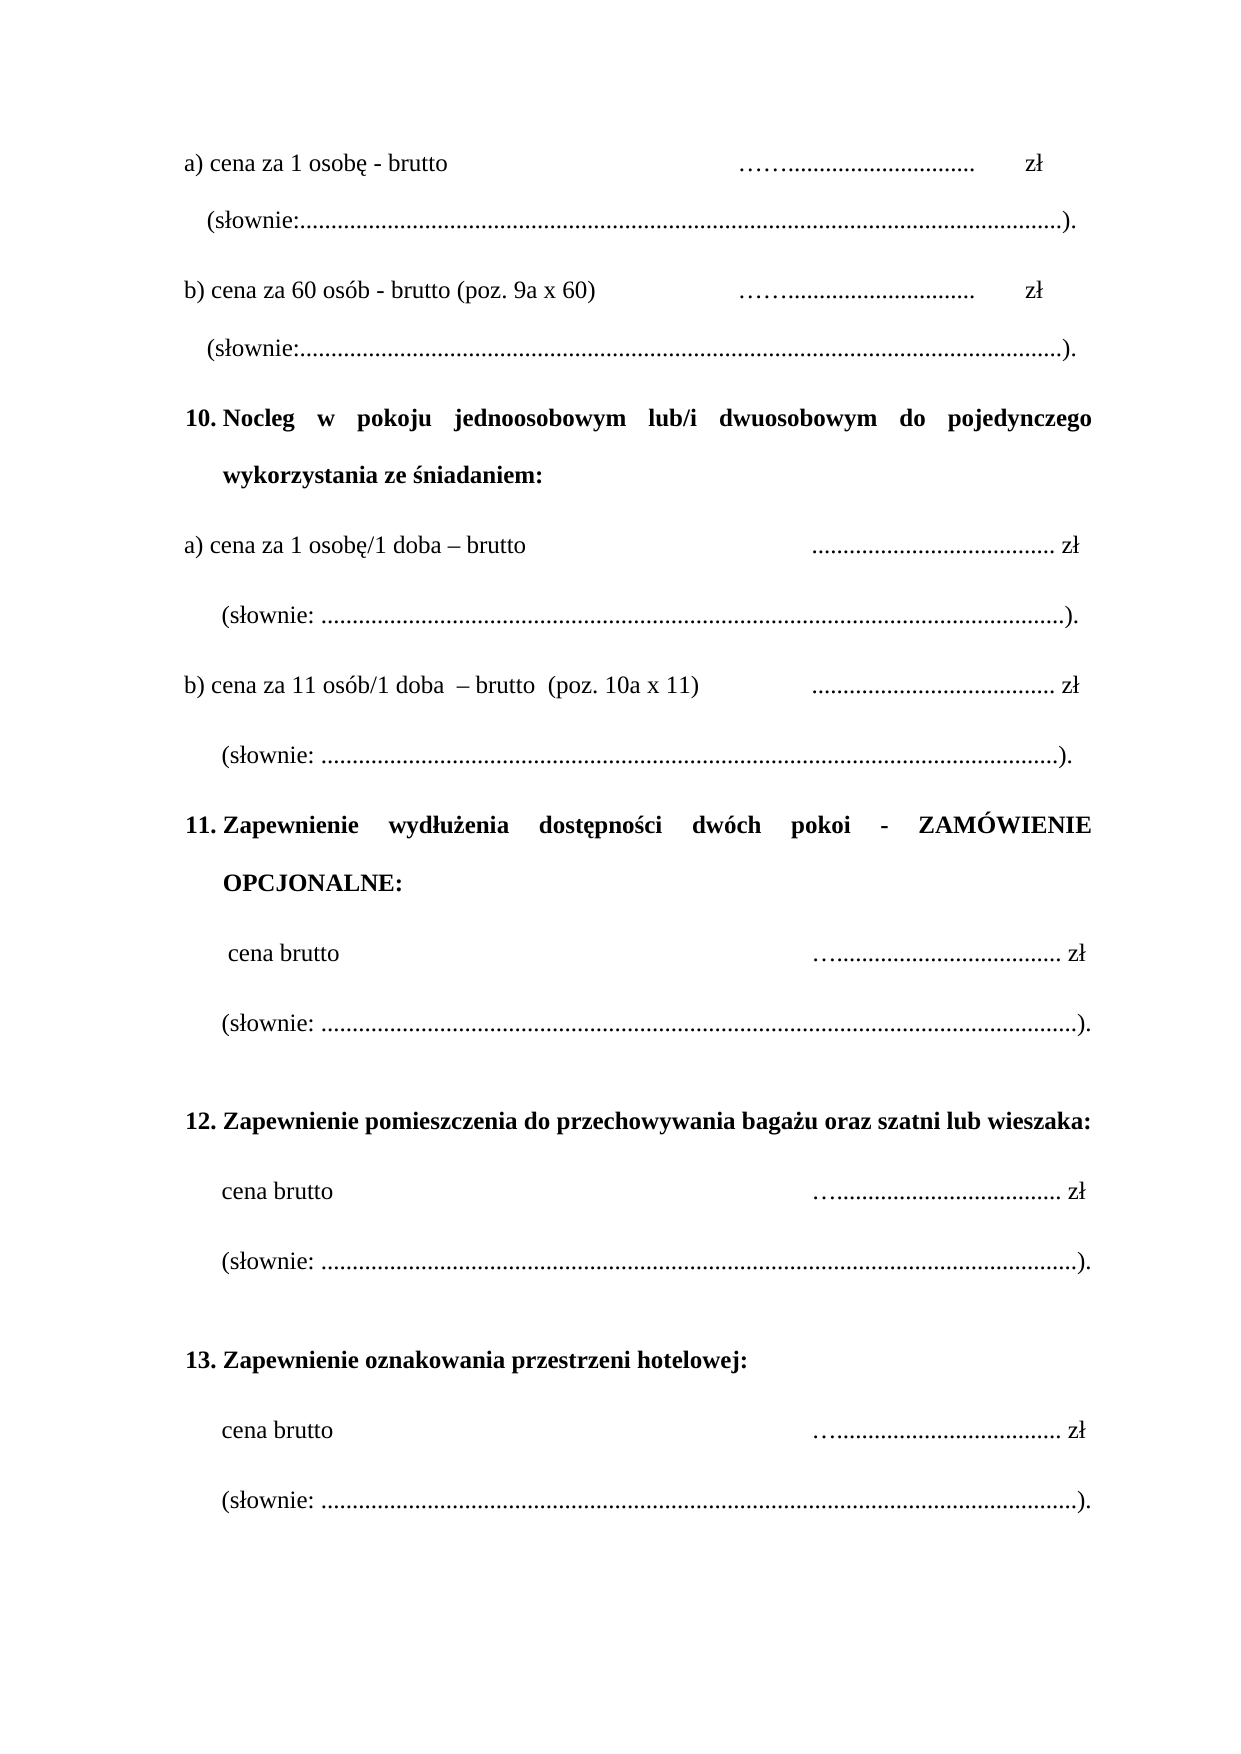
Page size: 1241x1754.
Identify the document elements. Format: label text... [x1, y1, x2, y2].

list Zapewnienie oznakowania przestrzeni hotelowej: [185, 1345, 1093, 1374]
text cena brutto ….................................... zł [221, 1415, 1093, 1444]
text (słownie: .......................................................................................................................). [221, 600, 1093, 629]
list Zapewnienie pomieszczenia do przechowywania bagażu oraz szatni lub wieszaka: [185, 1106, 1093, 1135]
text (słownie: .........................................................................................................................). [221, 1246, 1093, 1275]
text cena brutto ….................................... zł [221, 938, 1093, 966]
list Zapewnienie wydłużenia dostępności dwóch pokoi - ZAMÓWIENIE OPCJONALNE: [185, 810, 1093, 896]
text (słownie: ......................................................................................................................). [221, 740, 1093, 769]
text b) cena za 60 osób - brutto (poz. 9a x 60) …….............................. zł (słownie:..........................................................................................................................). [184, 275, 1093, 361]
text b) cena za 11 osób/1 doba – brutto (poz. 10a x 11) ....................................... zł [184, 670, 1093, 699]
text (słownie: .........................................................................................................................). [221, 1485, 1093, 1514]
text (słownie: .........................................................................................................................). [221, 1008, 1093, 1036]
list Nocleg w pokoju jednoosobowym lub/i dwuosobowym do pojedynczego wykorzystania ze śniadaniem: [185, 403, 1093, 489]
text cena brutto ….................................... zł [221, 1176, 1093, 1205]
text a) cena za 1 osobę/1 doba – brutto ....................................... zł [184, 530, 1093, 559]
